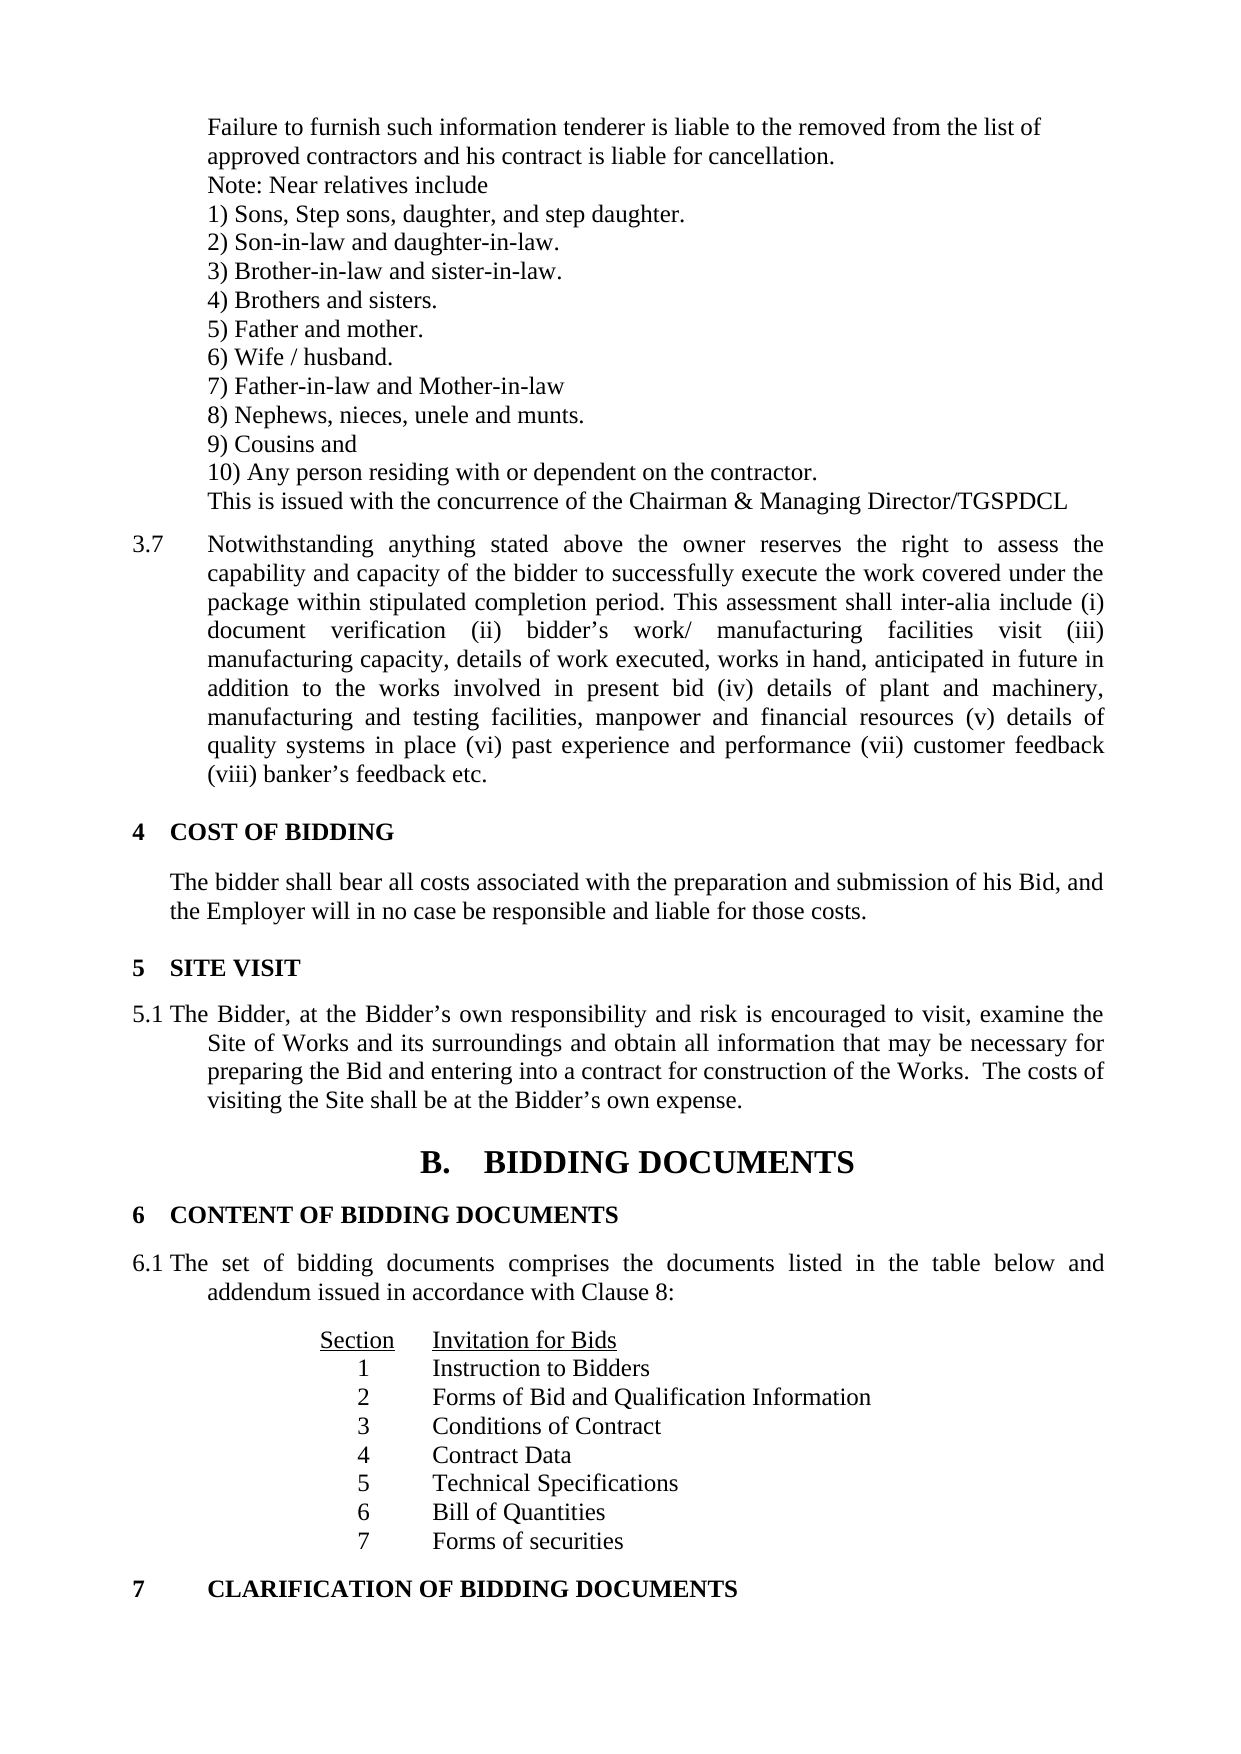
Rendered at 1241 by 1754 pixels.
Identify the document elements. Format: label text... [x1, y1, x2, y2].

list Forms of securities [357, 1526, 1105, 1555]
list Bill of Quantities [357, 1497, 1105, 1526]
list Conditions of Contract [357, 1411, 1105, 1440]
text Failure to furnish such information tenderer is liable to the removed from the list of approved contractors and his contract is liable for cancellation. [207, 112, 1105, 170]
text 3.7 Notwithstanding anything stated above the owner reserves the right to assess the capability and capacity of the bidder to successfully execute the work covered under the package within stipulated completion period. This assessment shall inter-alia include (i) document verification (ii) bidder’s work/ manufacturing facilities visit (iii) manufacturing capacity, details of work executed, works in hand, anticipated in future in addition to the works involved in present bid (iv) details of plant and machinery, manufacturing and testing facilities, manpower and financial resources (v) details of quality systems in place (vi) past experience and performance (vii) customer feedback (viii) banker’s feedback etc. [132, 529, 1105, 788]
text This is issued with the concurrence of the Chairman & Managing Director/TGSPDCL [132, 486, 1105, 515]
text 8) Nephews, nieces, unele and munts. [132, 400, 1105, 429]
list Contract Data [357, 1440, 1105, 1468]
list COST OF BIDDING [132, 817, 1105, 846]
text 4) Brothers and sisters. [132, 285, 1105, 314]
text 7) Father-in-law and Mother-in-law [132, 371, 1105, 400]
list CLARIFICATION OF BIDDING DOCUMENTS [132, 1574, 1105, 1603]
text 1) Sons, Step sons, daughter, and step daughter. [132, 199, 1105, 227]
list Forms of Bid and Qualification Information [357, 1382, 1105, 1411]
list Technical Specifications [357, 1468, 1105, 1497]
text Note: Near relatives include [132, 170, 1105, 199]
text 5) Father and mother. [132, 314, 1105, 342]
text 10) Any person residing with or dependent on the contractor. [132, 457, 1105, 486]
text Section Invitation for Bids [132, 1325, 1105, 1353]
list The Bidder, at the Bidder’s own responsibility and risk is encouraged to visit, examine the Site of Works and its surroundings and obtain all information that may be necessary for preparing the Bid and entering into a contract for construction of the Works. The costs of visiting the Site shall be at the Bidder’s own expense. [132, 999, 1105, 1114]
subtitle B. BIDDING DOCUMENTS [169, 1143, 1105, 1181]
text The bidder shall bear all costs associated with the preparation and submission of his Bid, and the Employer will in no case be responsible and liable for those costs. [169, 867, 1105, 925]
list Instruction to Bidders [357, 1353, 1105, 1382]
text 2) Son-in-law and daughter-in-law. [132, 227, 1105, 256]
list The set of bidding documents comprises the documents listed in the table below and addendum issued in accordance with Clause 8: [132, 1248, 1105, 1306]
text 3) Brother-in-law and sister-in-law. [132, 256, 1105, 285]
list CONTENT OF BIDDING DOCUMENTS [132, 1200, 1105, 1229]
text 6) Wife / husband. [132, 342, 1105, 371]
list SITE VISIT [132, 953, 1105, 982]
text 9) Cousins and [132, 429, 1105, 457]
